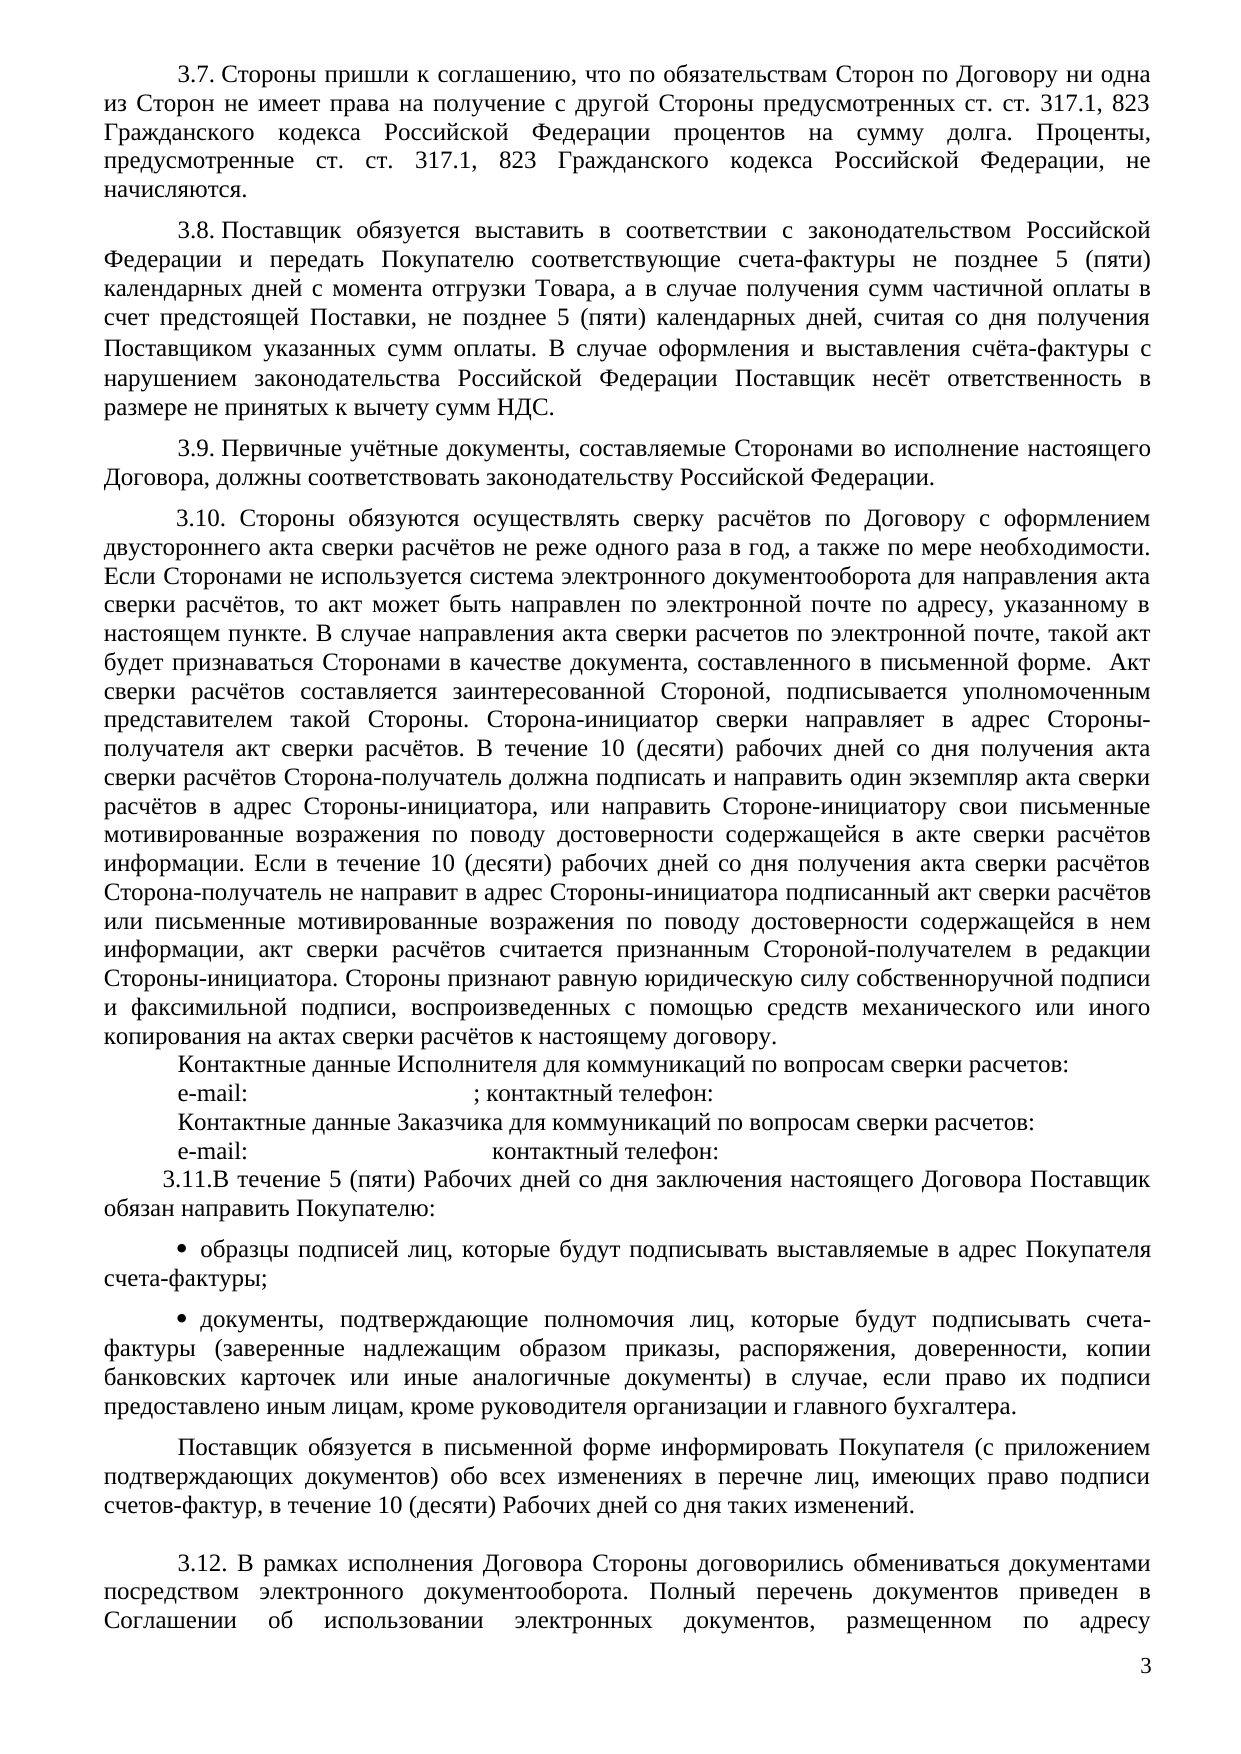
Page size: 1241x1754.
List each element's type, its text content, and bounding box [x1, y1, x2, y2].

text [103, 1548, 1152, 1634]
text 3.10. Стороны обязуются осуществлять сверку расчётов по Договору с оформлением двустороннего акта сверки расчётов не реже одного раза в год, а также по мере необходимости. Если Сторонами не используется система электронного документооборота для направления акта сверки расчётов, то акт может быть направлен по электронной почте по адресу, указанному в настоящем пункте. В случае направления акта сверки расчетов по электронной почте, такой акт будет признаваться Сторонами в качестве документа, составленного в письменной форме. Акт сверки расчётов составляется заинтересованной Стороной, подписывается уполномоченным представителем такой Стороны. Сторона-инициатор сверки направляет в адрес Стороны-получателя акт сверки расчётов. В течение 10 (десяти) рабочих дней со дня получения акта сверки расчётов Сторона-получатель должна подписать и направить один экземпляр акта сверки расчётов в адрес Стороны-инициатора, или направить Стороне-инициатору свои письменные мотивированные возражения по поводу достоверности содержащейся в акте сверки расчётов информации. Если в течение 10 (десяти) рабочих дней со дня получения акта сверки расчётов Сторона-получатель не направит в адрес Стороны-инициатора подписанный акт сверки расчётов или письменные мотивированные возражения по поводу достоверности содержащейся в нем информации, акт сверки расчётов считается признанным Стороной-получателем в редакции Стороны-инициатора. Стороны признают равную юридическую силу собственноручной подписи и факсимильной подписи, воспроизведенных с помощью средств механического или иного копирования на актах сверки расчётов к настоящему договору. [103, 503, 1152, 1049]
text Контактные данные Исполнителя для коммуникаций по вопросам сверки расчетов: [103, 1049, 1152, 1078]
list Стороны пришли к соглашению, что по обязательствам Сторон по Договору ни одна из Сторон не имеет права на получение с другой Стороны предусмотренных ст. ст. 317.1, 823 Гражданского кодекса Российской Федерации процентов на сумму долга. Проценты, предусмотренные ст. ст. 317.1, 823 Гражданского кодекса Российской Федерации, не начисляются. [103, 59, 1152, 203]
text 3.11.В течение 5 (пяти) Рабочих дней со дня заключения настоящего Договора Поставщик обязан направить Покупателю: [103, 1164, 1152, 1222]
list Первичные учётные документы, составляемые Сторонами во исполнение настоящего Договора, должны соответствовать законодательству Российской Федерации. [103, 433, 1152, 491]
text e-mail: ; контактный телефон: [103, 1078, 1152, 1107]
text Контактные данные Заказчика для коммуникаций по вопросам сверки расчетов: [103, 1107, 1152, 1136]
text e-mail: контактный телефон: [103, 1136, 1152, 1164]
list Поставщик обязуется выставить в соответствии с законодательством Российской Федерации и передать Покупателю соответствующие счета-фактуры не позднее 5 (пяти) календарных дней с момента отгрузки Товара, а в случае получения сумм частичной оплаты в счет предстоящей Поставки, не позднее 5 (пяти) календарных дней, считая со дня получения Поставщиком указанных сумм оплаты. В случае оформления и выставления счёта-фактуры с нарушением законодательства Российской Федерации Поставщик несёт ответственность в размере не принятых к вычету сумм НДС. [103, 215, 1152, 421]
list образцы подписей лиц, которые будут подписывать выставляемые в адрес Покупателя счета-фактуры; [103, 1234, 1152, 1292]
text Поставщик обязуется в письменной форме информировать Покупателя (с приложением подтверждающих документов) обо всех изменениях в перечне лиц, имеющих право подписи счетов-фактур, в течение 10 (десяти) Рабочих дней со дня таких изменений. [103, 1432, 1152, 1518]
list документы, подтверждающие полномочия лиц, которые будут подписывать счета-фактуры (заверенные надлежащим образом приказы, распоряжения, доверенности, копии банковских карточек или иные аналогичные документы) в случае, если право их подписи предоставлено иным лицам, кроме руководителя организации и главного бухгалтера. [103, 1304, 1152, 1419]
